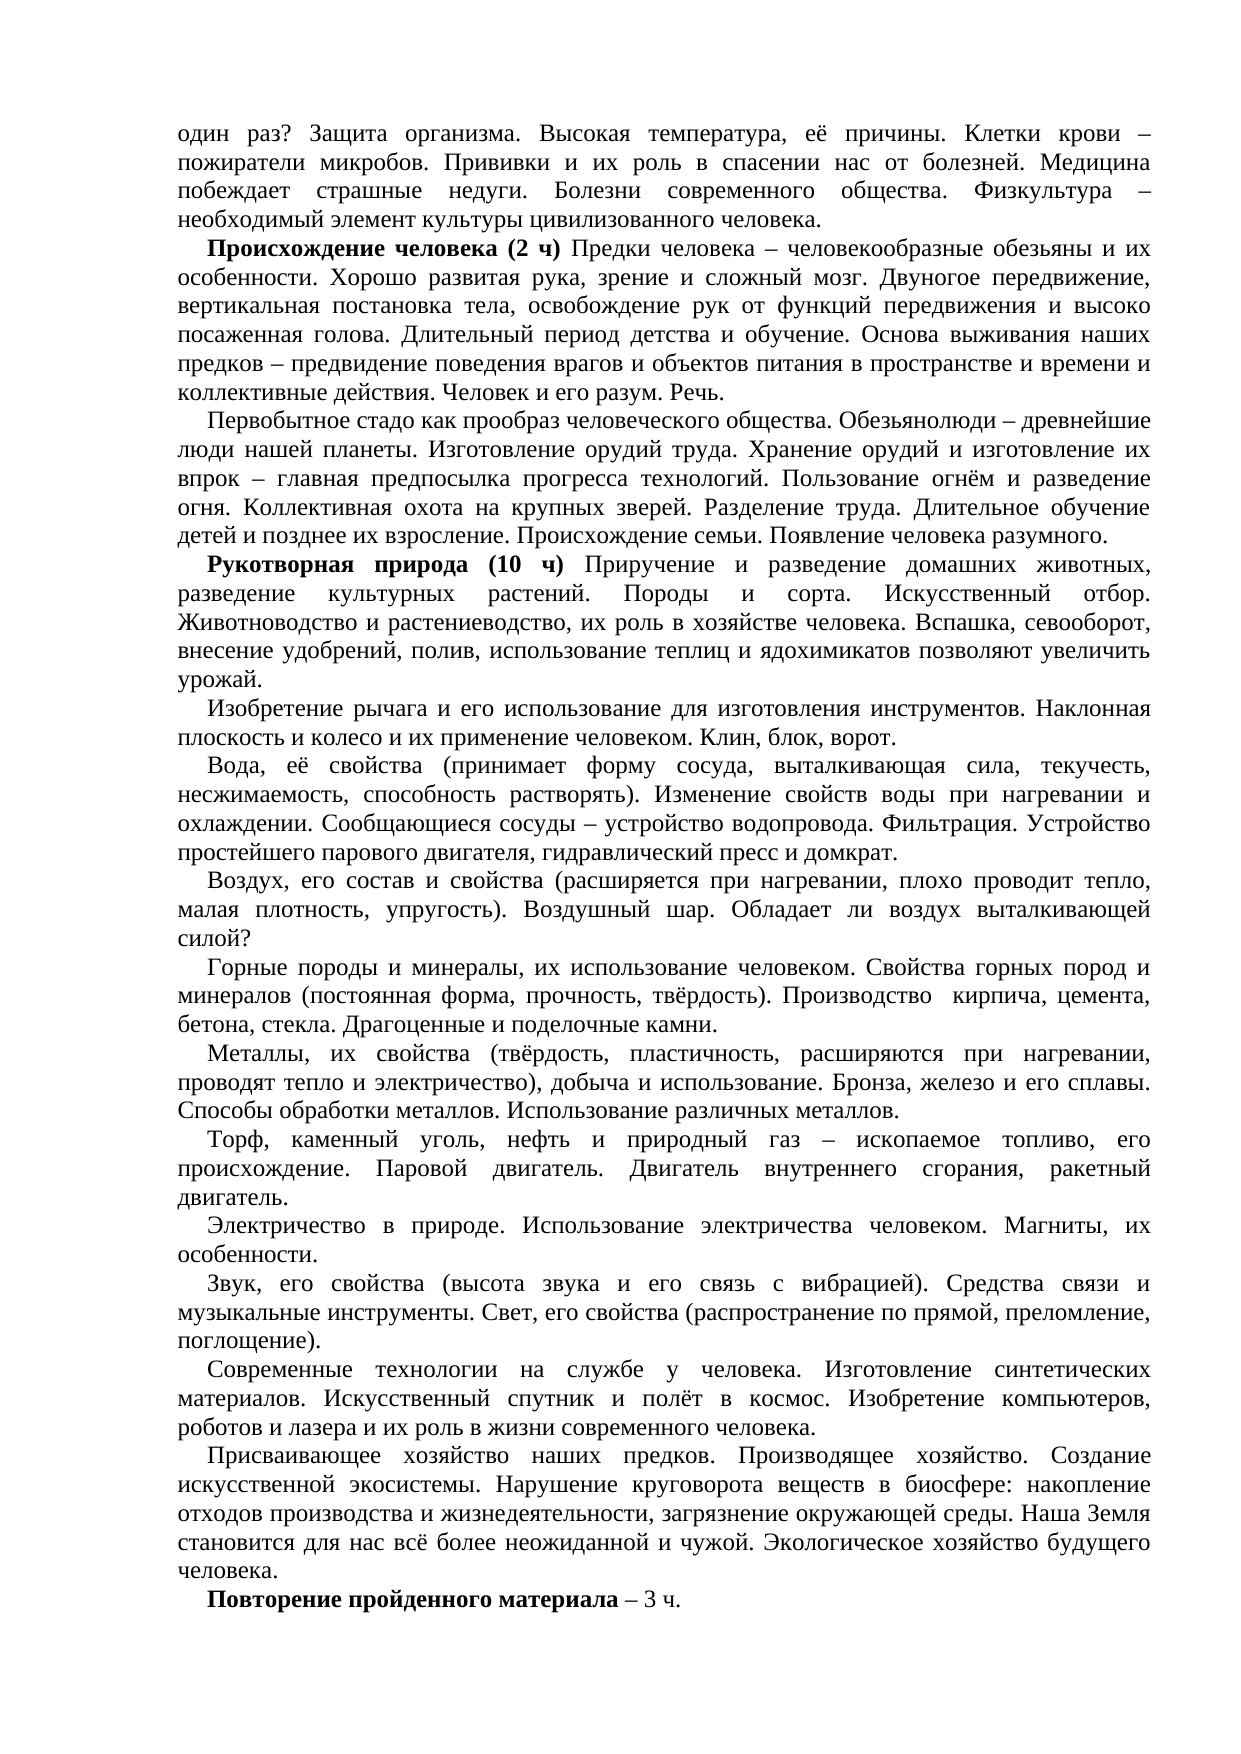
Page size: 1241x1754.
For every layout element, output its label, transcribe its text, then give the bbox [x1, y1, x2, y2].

text Металлы, их свойства (твёрдость, пластичность, расширяются при нагревании, проводят тепло и электричество), добыча и использование. Бронза, железо и его сплавы. Способы обработки металлов. Использование различных металлов. [177, 1038, 1152, 1124]
text Вода, её свойства (принимает форму сосуда, выталкивающая сила, текучесть, несжимаемость, способность растворять). Изменение свойств воды при нагревании и охлаждении. Сообщающиеся сосуды – устройство водопровода. Фильтрация. Устройство простейшего парового двигателя, гидравлический пресс и домкрат. [177, 751, 1152, 866]
text Горные породы и минералы, их использование человеком. Свойства горных пород и минералов (постоянная форма, прочность, твёрдость). Производство кирпича, цемента, бетона, стекла. Драгоценные и поделочные камни. [177, 952, 1152, 1038]
text Рукотворная природа (10 ч) Приручение и разведение домашних животных, разведение культурных растений. Породы и сорта. Искусственный отбор. Животноводство и растениеводство, их роль в хозяйстве человека. Вспашка, севооборот, внесение удобрений, полив, использование теплиц и ядохимикатов позволяют увеличить урожай. [177, 549, 1152, 693]
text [177, 118, 1152, 233]
text Первобытное стадо как прообраз человеческого общества. Обезьянолюди – древнейшие люди нашей планеты. Изготовление орудий труда. Хранение орудий и изготовление их впрок – главная предпосылка прогресса технологий. Пользование огнём и разведение огня. Коллективная охота на крупных зверей. Разделение труда. Длительное обучение детей и позднее их взросление. Происхождение семьи. Появление человека разумного. [177, 406, 1152, 549]
text Изобретение рычага и его использование для изготовления инструментов. Наклонная плоскость и колесо и их применение человеком. Клин, блок, ворот. [177, 693, 1152, 751]
text Воздух, его состав и свойства (расширяется при нагревании, плохо проводит тепло, малая плотность, упругость). Воздушный шар. Обладает ли воздух выталкивающей силой? [177, 866, 1152, 952]
text Звук, его свойства (высота звука и его связь с вибрацией). Средства связи и музыкальные инструменты. Свет, его свойства (распространение по прямой, преломление, поглощение). [177, 1268, 1152, 1354]
text Торф, каменный уголь, нефть и природный газ – ископаемое топливо, его происхождение. Паровой двигатель. Двигатель внутреннего сгорания, ракетный двигатель. [177, 1124, 1152, 1211]
text Современные технологии на службе у человека. Изготовление синтетических материалов. Искусственный спутник и полёт в космос. Изобретение компьютеров, роботов и лазера и их роль в жизни современного человека. [177, 1354, 1152, 1441]
text Происхождение человека (2 ч) Предки человека – человекообразные обезьяны и их особенности. Хорошо развитая рука, зрение и сложный мозг. Двуногое передвижение, вертикальная постановка тела, освобождение рук от функций передвижения и высоко посаженная голова. Длительный период детства и обучение. Основа выживания наших предков – предвидение поведения врагов и объектов питания в пространстве и времени и коллективные действия. Человек и его разум. Речь. [177, 233, 1152, 406]
text Повторение пройденного материала – 3 ч. [177, 1584, 1152, 1613]
text Электричество в природе. Использование электричества человеком. Магниты, их особенности. [177, 1211, 1152, 1268]
text Присваивающее хозяйство наших предков. Производящее хозяйство. Создание искусственной экосистемы. Нарушение круговорота веществ в биосфере: накопление отходов производства и жизнедеятельности, загрязнение окружающей среды. Наша Земля становится для нас всё более неожиданной и чужой. Экологическое хозяйство будущего человека. [177, 1441, 1152, 1584]
